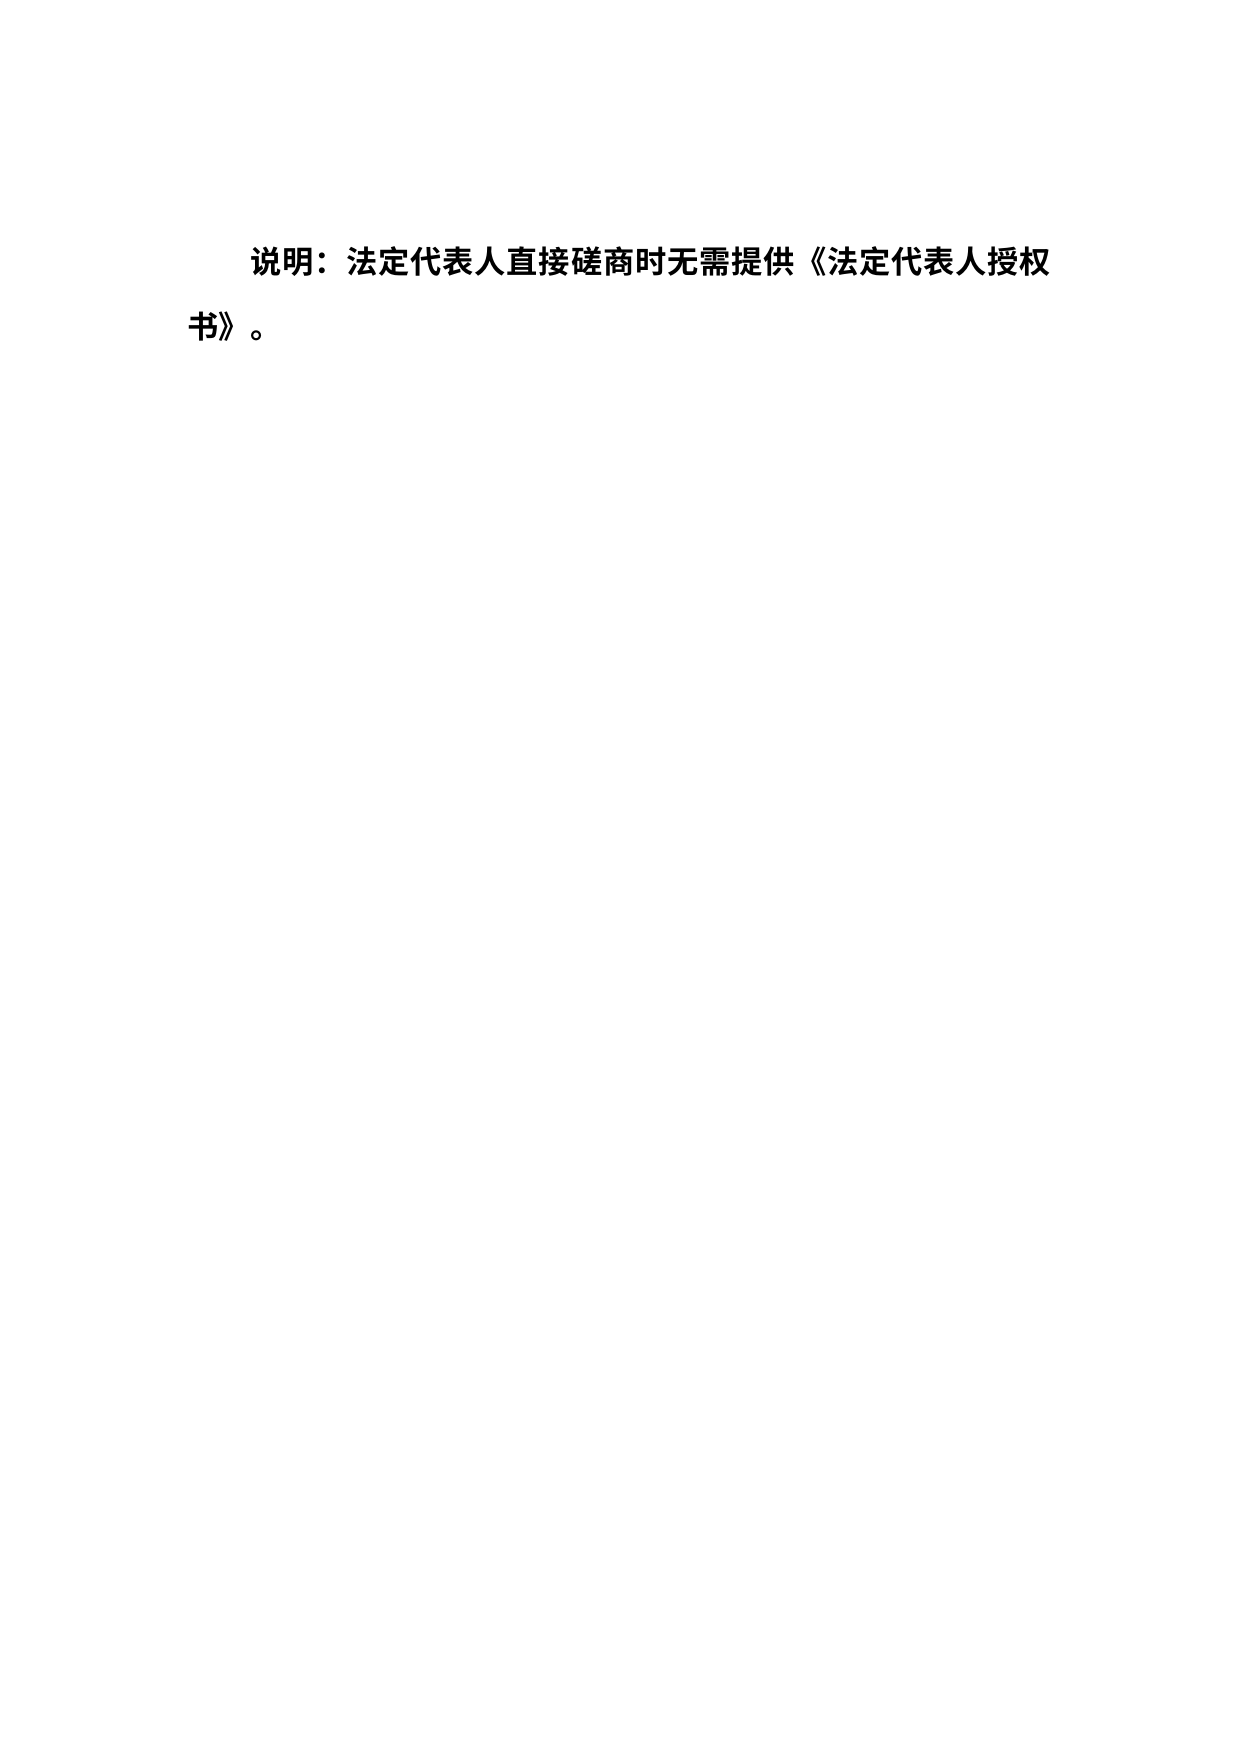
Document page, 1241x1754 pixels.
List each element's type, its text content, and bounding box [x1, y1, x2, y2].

text 说明：法定代表人直接磋商时无需提供《法定代表人授权书》。 [187, 227, 1053, 357]
